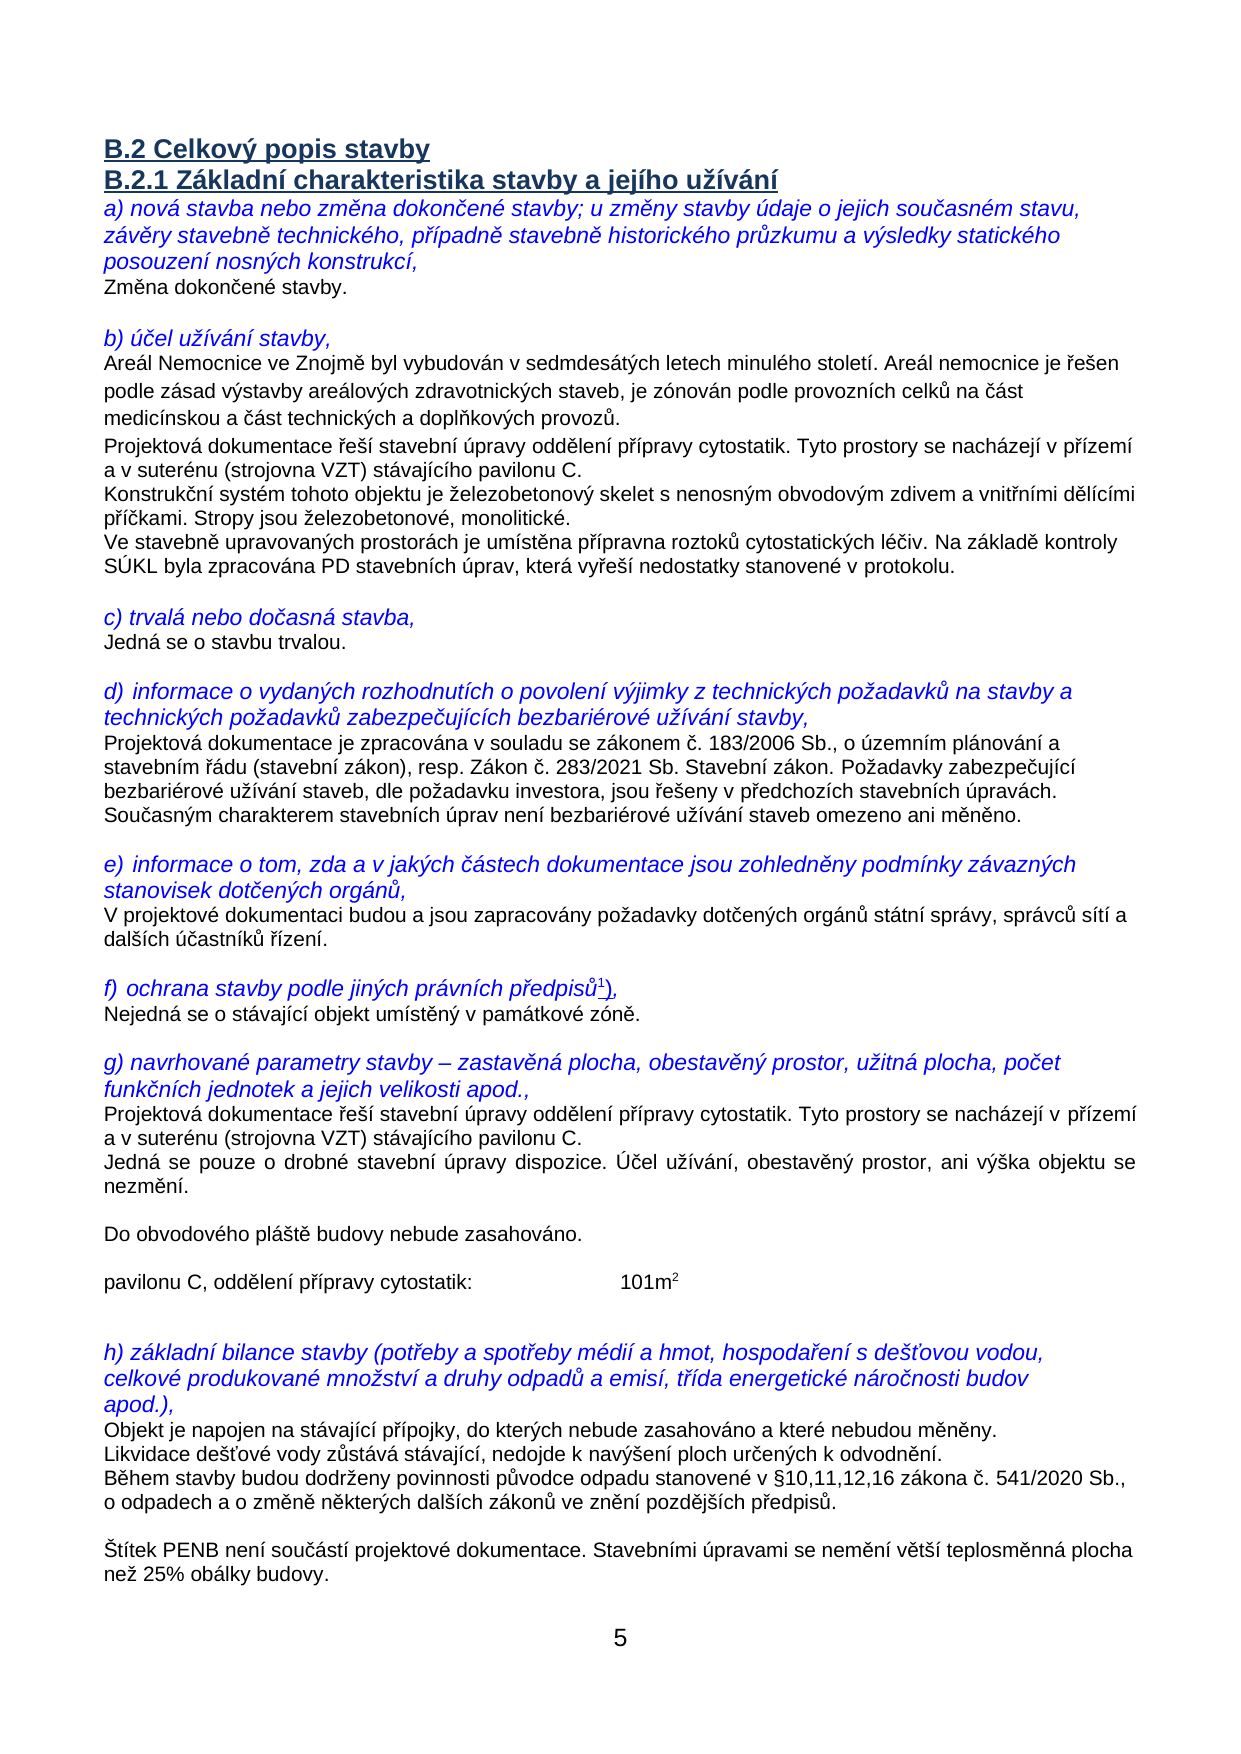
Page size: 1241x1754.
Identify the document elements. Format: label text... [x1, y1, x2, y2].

text Nejedná se o stávající objekt umístěný v památkové zóně. [103, 1001, 1137, 1025]
subtitle a) nová stavba nebo změna dokončené stavby; u změny stavby údaje o jejich současném stavu, závěry stavebně technického, případně stavebně historického průzkumu a výsledky statického posouzení nosných konstrukcí, [103, 195, 1137, 274]
subtitle h) základní bilance stavby (potřeby a spotřeby médií a hmot, hospodaření s dešťovou vodou, [103, 1338, 1137, 1365]
subtitle B.2 Celkový popis stavby [103, 133, 1137, 164]
subtitle b) účel užívání stavby, [103, 325, 1137, 351]
text Štítek PENB není součástí projektové dokumentace. Stavebními úpravami se nemění větší teplosměnná plocha než 25% obálky budovy. [103, 1537, 1137, 1585]
text pavilonu C, oddělení přípravy cytostatik: 101m2 [103, 1270, 1137, 1294]
subtitle d) informace o vydaných rozhodnutích o povolení výjimky z technických požadavků na stavby a technických požadavků zabezpečujících bezbariérové užívání stavby, [103, 678, 1137, 731]
text Ve stavebně upravovaných prostorách je umístěna přípravna roztoků cytostatických léčiv. Na základě kontroly SÚKL byla zpracována PD stavebních úprav, která vyřeší nedostatky stanovené v protokolu. [103, 529, 1137, 577]
text Projektová dokumentace řeší stavební úpravy oddělení přípravy cytostatik. Tyto prostory se nacházejí v přízemí a v suterénu (strojovna VZT) stávajícího pavilonu C. [103, 1102, 1137, 1150]
subtitle apod.), [103, 1391, 1137, 1418]
subtitle c) trvalá nebo dočasná stavba, [103, 604, 1137, 630]
text Objekt je napojen na stávající přípojky, do kterých nebude zasahováno a které nebudou měněny. [103, 1418, 1137, 1442]
text Jedná se o stavbu trvalou. [103, 630, 1137, 654]
subtitle B.2.1 Základní charakteristika stavby a jejího užívání [103, 164, 1137, 195]
text Do obvodového pláště budovy nebude zasahováno. [103, 1222, 1137, 1246]
text Konstrukční systém tohoto objektu je železobetonový skelet s nenosným obvodovým zdivem a vnitřními dělícími příčkami. Stropy jsou železobetonové, monolitické. [103, 482, 1137, 529]
text V projektové dokumentaci budou a jsou zapracovány požadavky dotčených orgánů státní správy, správců sítí a dalších účastníků řízení. [103, 903, 1137, 951]
subtitle celkové produkované množství a druhy odpadů a emisí, třída energetické náročnosti budov [103, 1365, 1137, 1391]
text Areál Nemocnice ve Znojmě byl vybudován v sedmdesátých letech minulého století. Areál nemocnice je řešen podle zásad výstavby areálových zdravotnických staveb, je zónován podle provozních celků na část medicínskou a část technických a doplňkových provozů. [103, 351, 1137, 430]
text Likvidace dešťové vody zůstává stávající, nedojde k navýšení ploch určených k odvodnění. [103, 1442, 1137, 1466]
text f) ochrana stavby podle jiných právních předpisů1), [103, 975, 1137, 1001]
text Změna dokončené stavby. [103, 274, 1137, 298]
subtitle g) navrhované parametry stavby – zastavěná plocha, obestavěný prostor, užitná plocha, počet funkčních jednotek a jejich velikosti apod., [103, 1049, 1137, 1102]
text Během stavby budou dodrženy povinnosti původce odpadu stanovené v §10,11,12,16 zákona č. 541/2020 Sb., o odpadech a o změně některých dalších zákonů ve znění pozdějších předpisů. [103, 1466, 1137, 1513]
text Projektová dokumentace řeší stavební úpravy oddělení přípravy cytostatik. Tyto prostory se nacházejí v přízemí a v suterénu (strojovna VZT) stávajícího pavilonu C. [103, 434, 1137, 482]
subtitle e) informace o tom, zda a v jakých částech dokumentace jsou zohledněny podmínky závazných stanovisek dotčených orgánů, [103, 851, 1137, 903]
text Projektová dokumentace je zpracována v souladu se zákonem č. 183/2006 Sb., o územním plánování a stavebním řádu (stavební zákon), resp. Zákon č. 283/2021 Sb. Stavební zákon. Požadavky zabezpečující bezbariérové užívání staveb, dle požadavku investora, jsou řešeny v předchozích stavebních úpravách. Současným charakterem stavebních úprav není bezbariérové užívání staveb omezeno ani měněno. [103, 731, 1137, 827]
text Jedná se pouze o drobné stavební úpravy dispozice. Účel užívání, obestavěný prostor, ani výška objektu se nezmění. [103, 1150, 1137, 1198]
